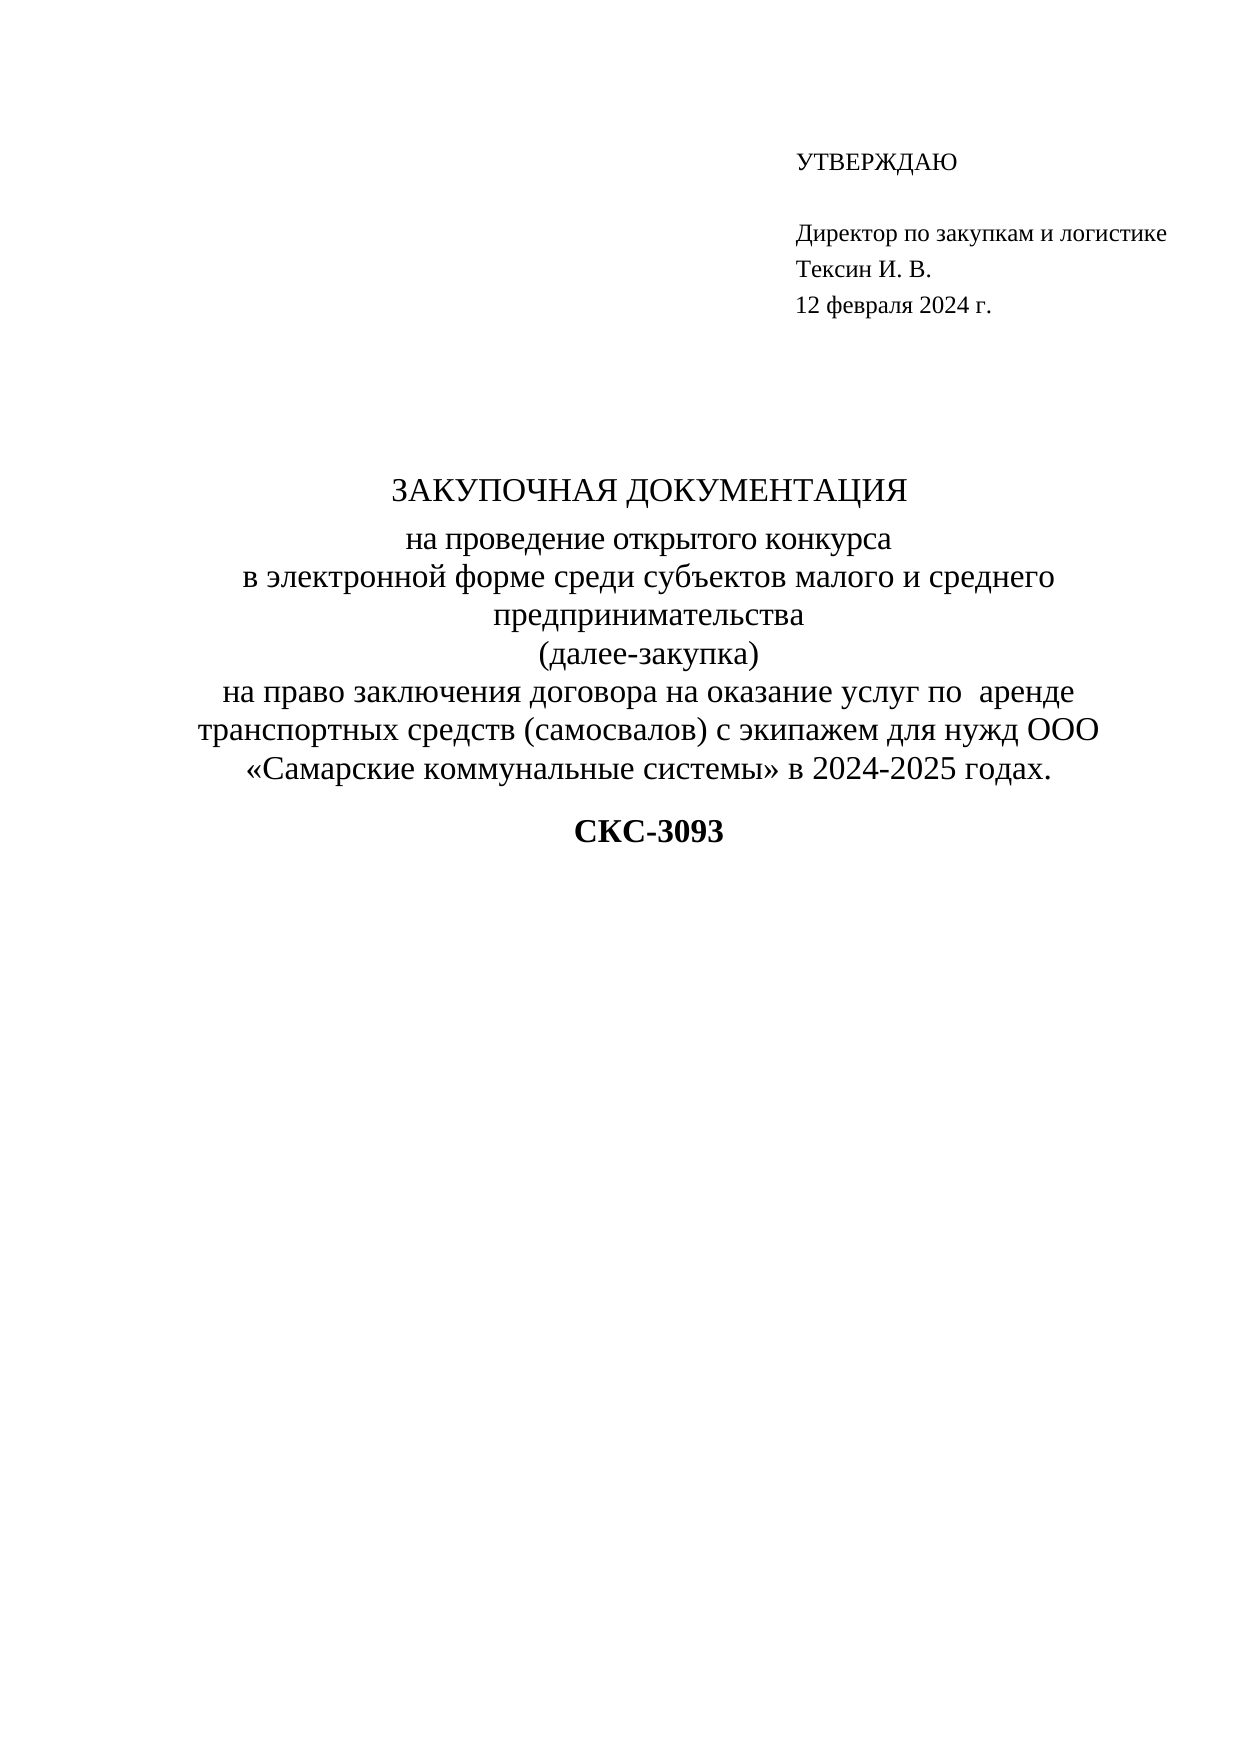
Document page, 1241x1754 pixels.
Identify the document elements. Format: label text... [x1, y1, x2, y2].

text УТВЕРЖДАЮ [796, 147, 1168, 175]
text Директор по закупкам и логистике [796, 218, 1168, 247]
text 12 февраля 2024 г. [131, 290, 1168, 319]
text (далее-закупка) [131, 633, 1166, 671]
text на проведение открытого конкурса [131, 518, 1166, 556]
text ЗАКУПОЧНАЯ ДОКУМЕНТАЦИЯ [131, 470, 1168, 508]
text Тексин И. В. [796, 254, 1168, 283]
text в электронной форме среди субъектов малого и среднего предпринимательства [131, 556, 1166, 633]
text СКС-3093 [131, 811, 1166, 850]
text на право заключения договора на оказание услуг по аренде транспортных средств (самосвалов) с экипажем для нужд ООО «Самарские коммунальные системы» в 2024-2025 годах. [131, 671, 1166, 786]
